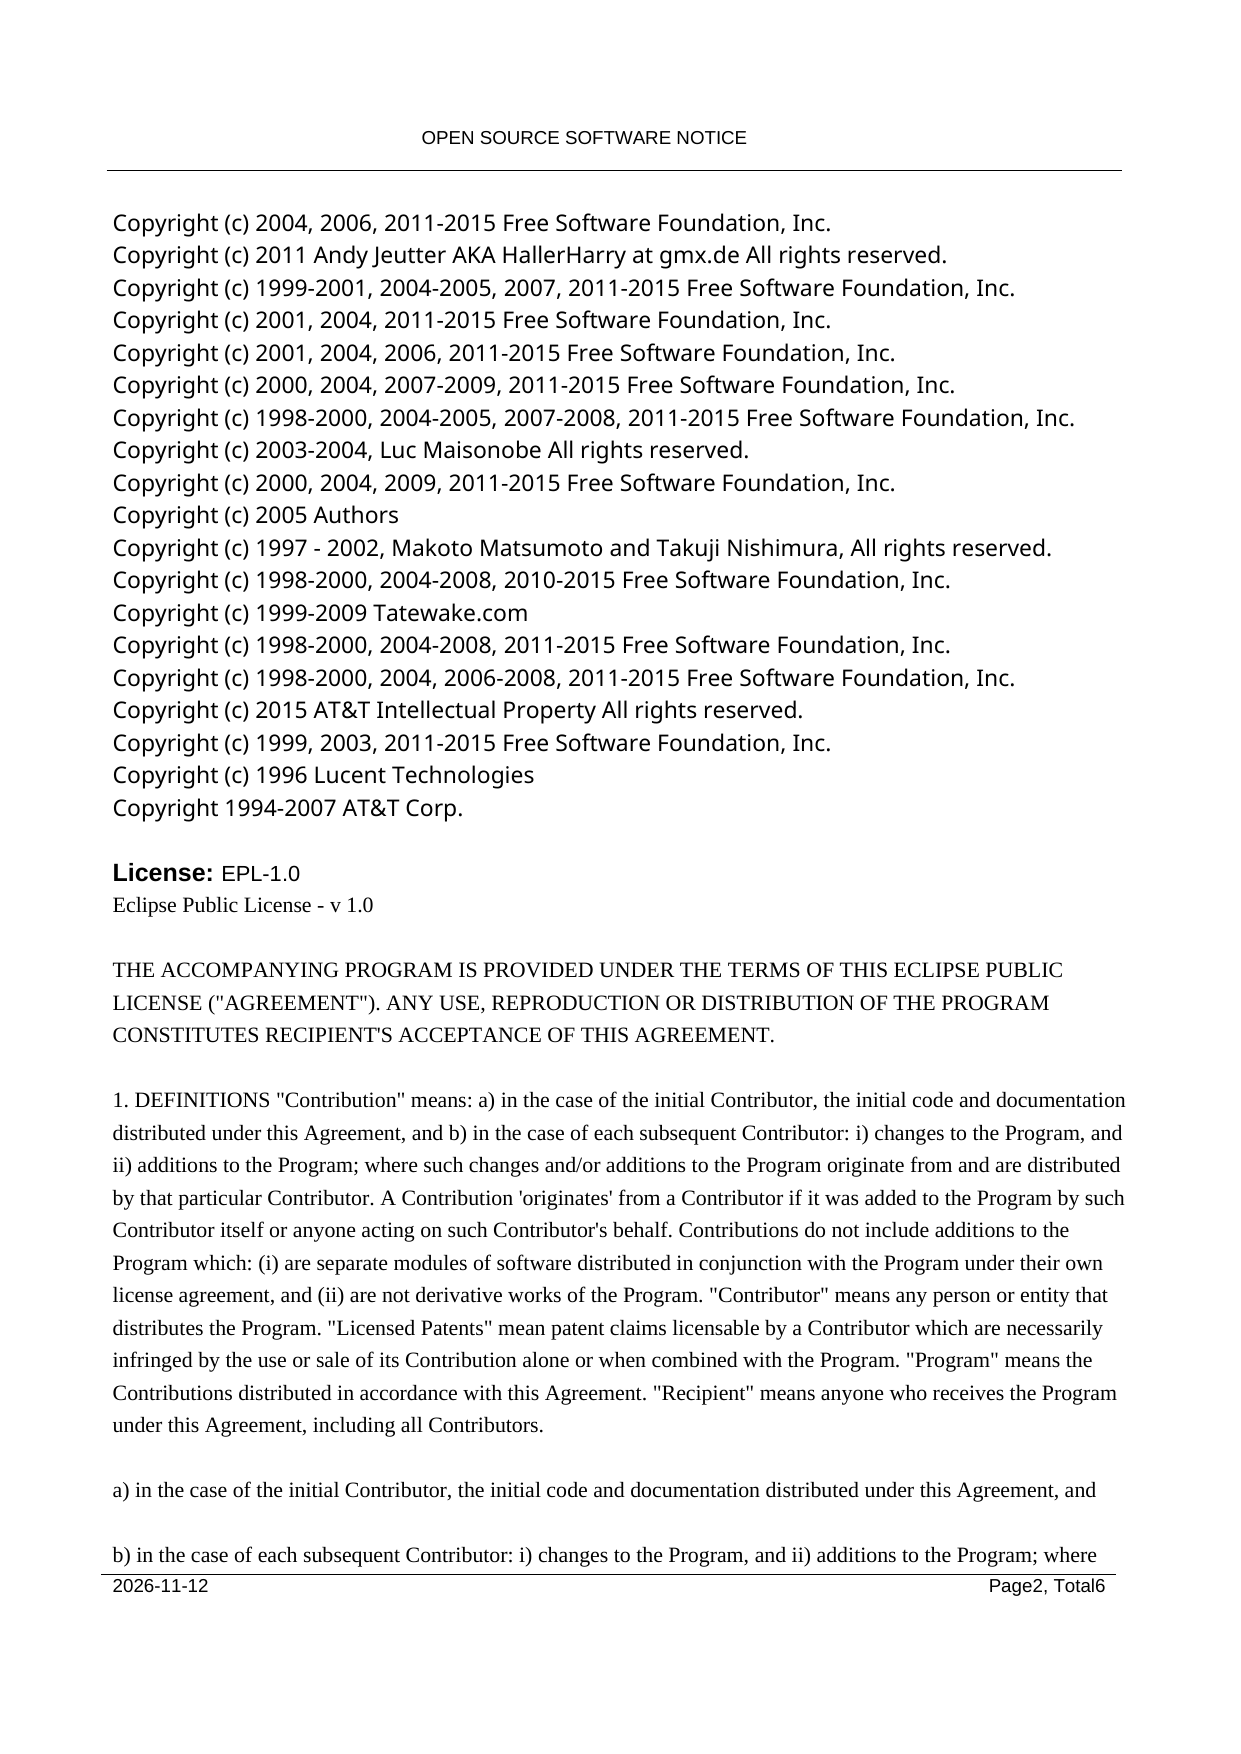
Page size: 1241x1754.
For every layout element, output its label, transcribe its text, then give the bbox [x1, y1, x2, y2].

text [112, 206, 1128, 856]
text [112, 889, 1128, 1571]
text License: EPL-1.0 [112, 856, 1128, 889]
